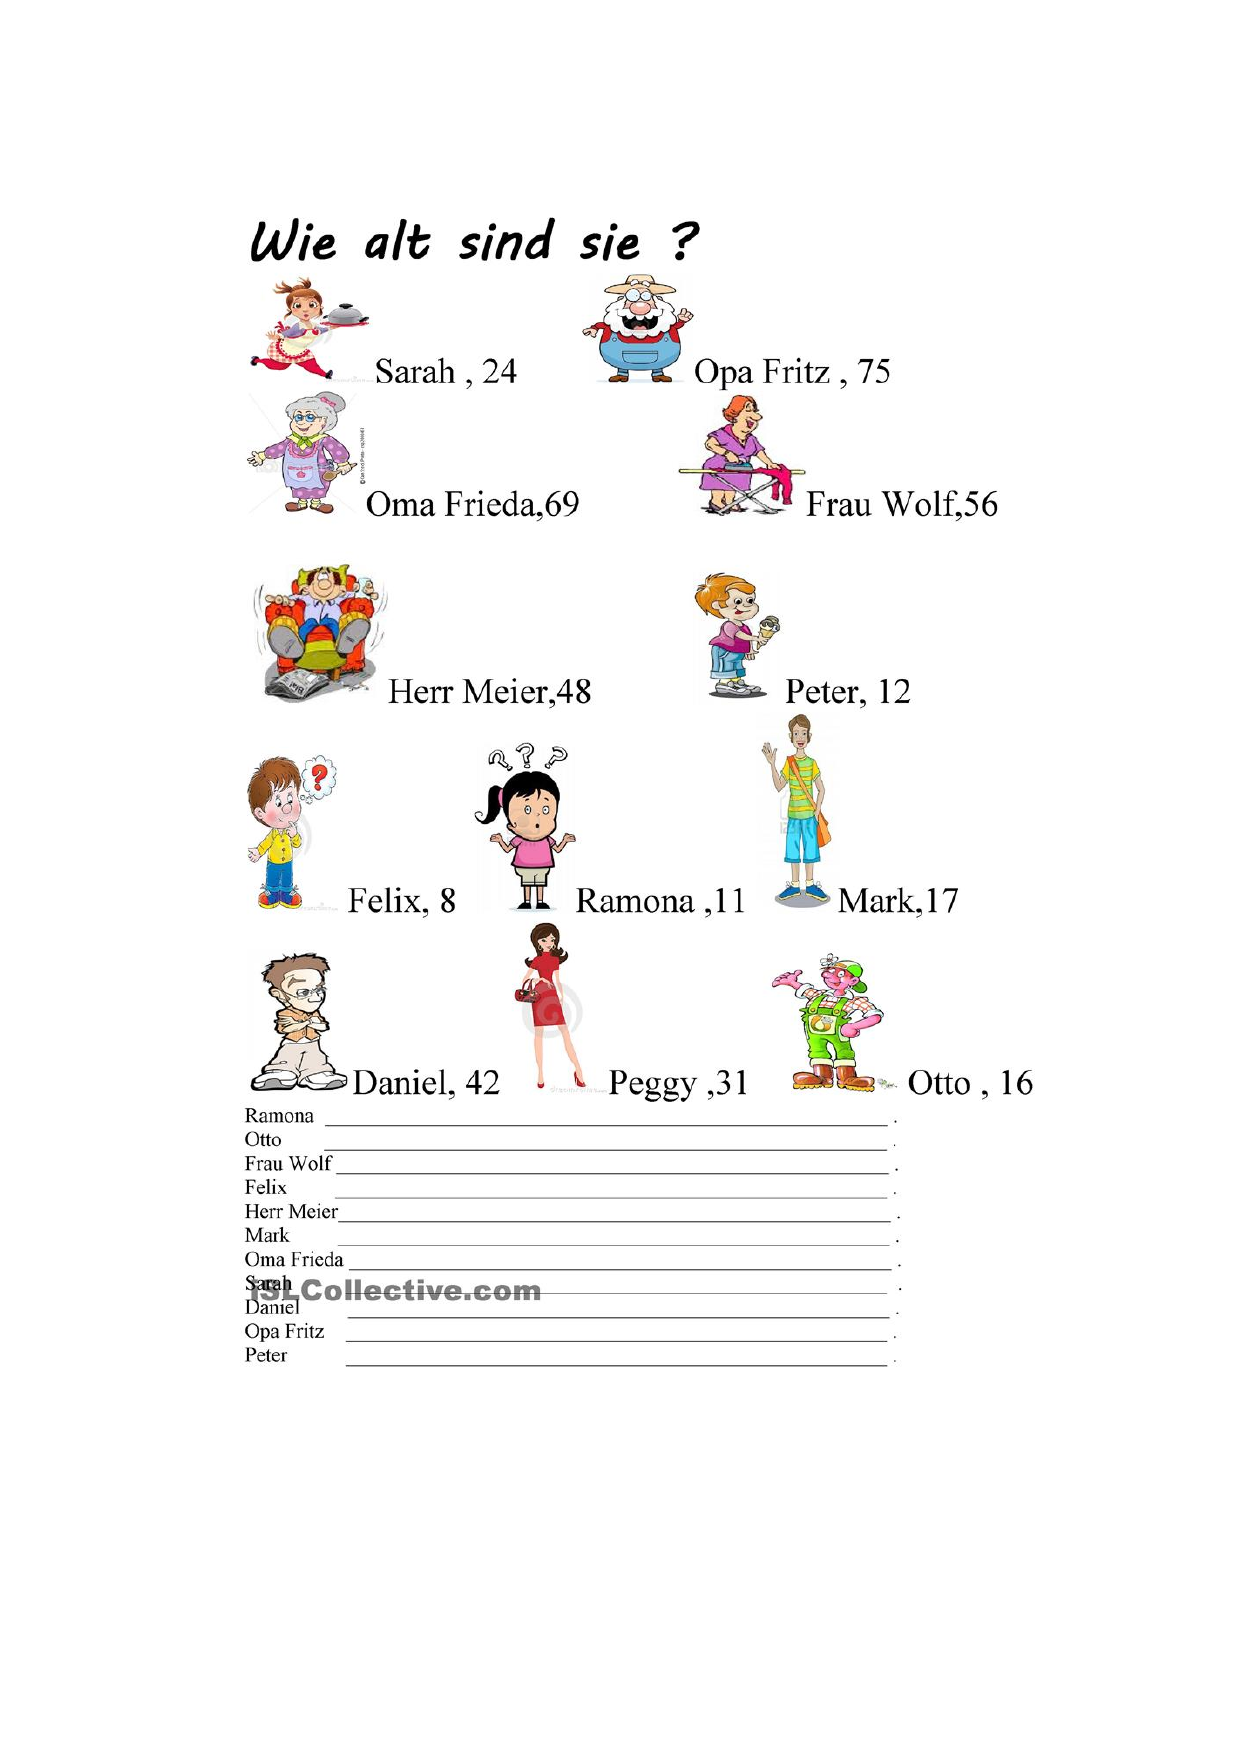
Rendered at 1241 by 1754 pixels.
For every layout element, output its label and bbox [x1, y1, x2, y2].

picture [177, 147, 1063, 1401]
